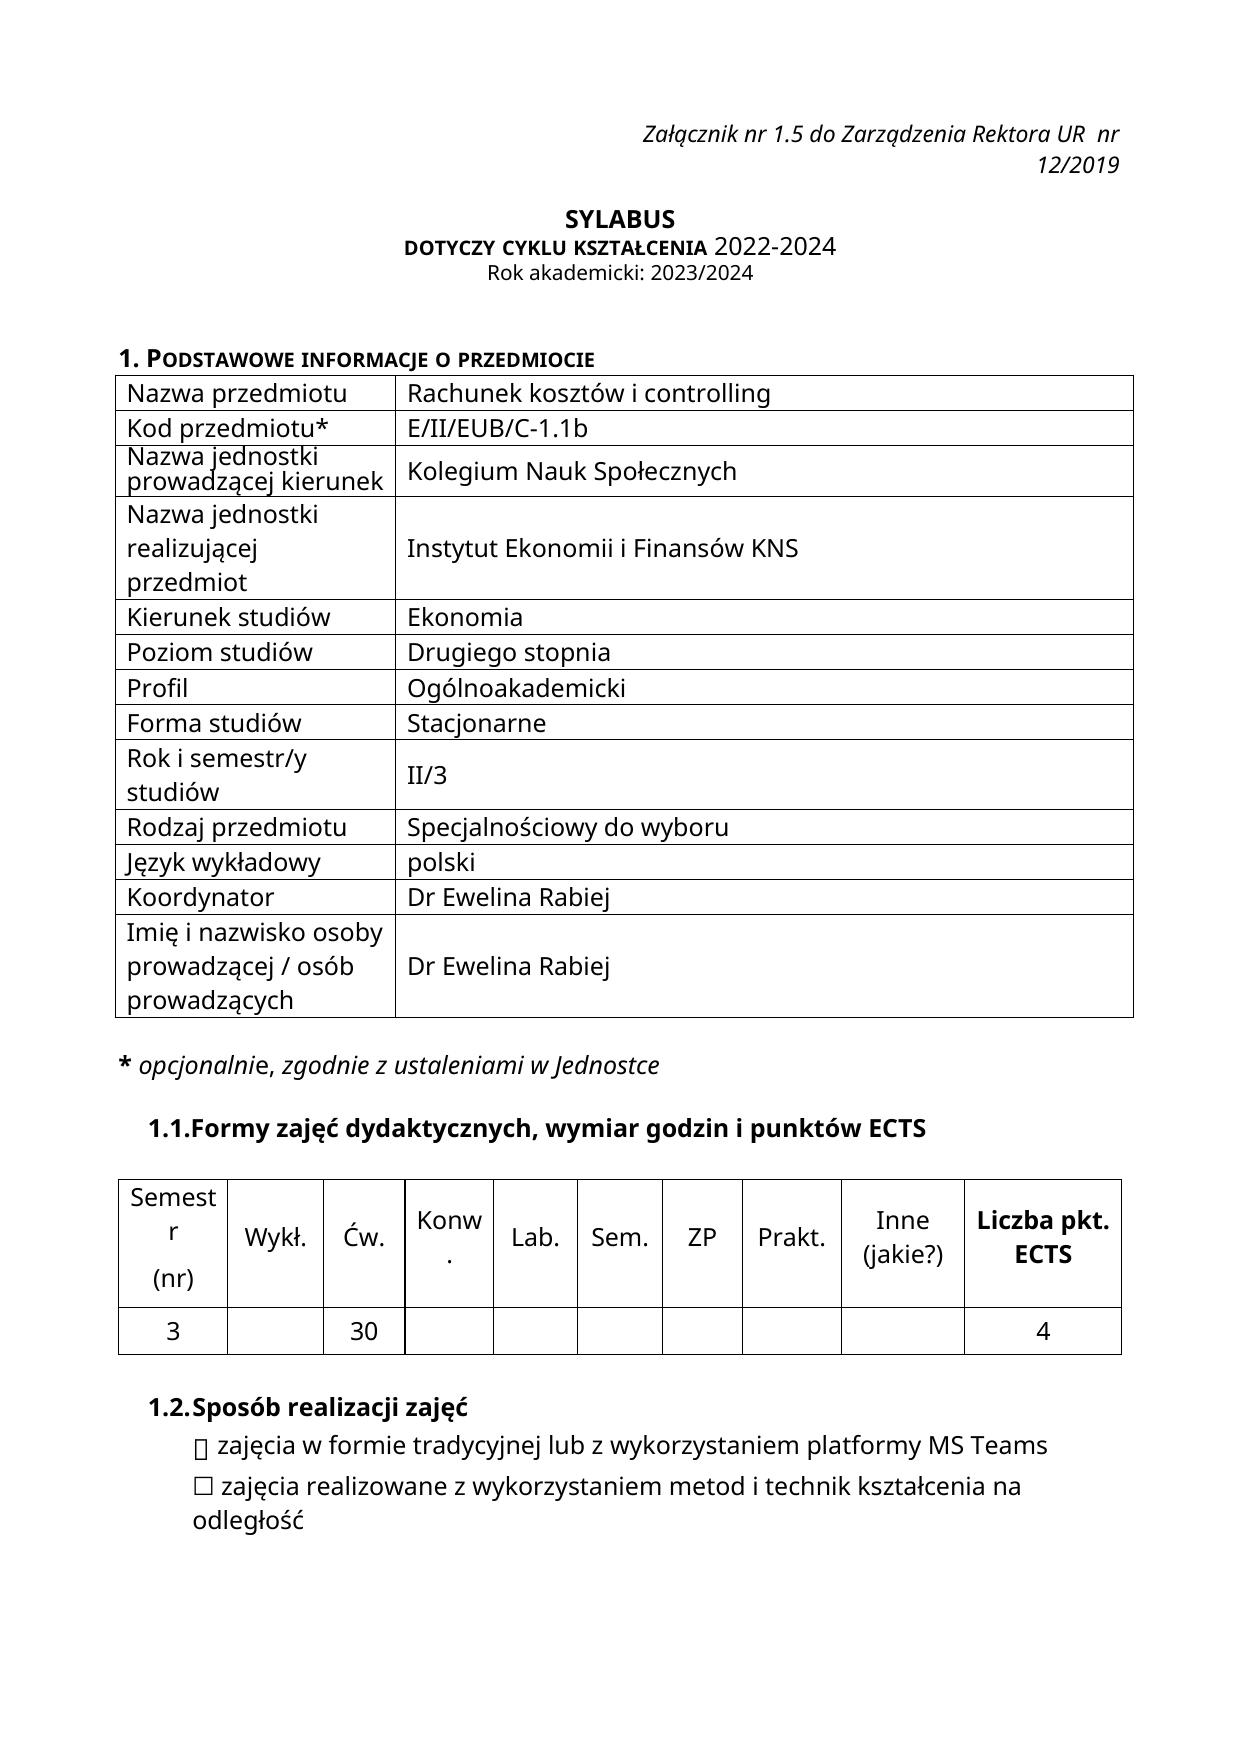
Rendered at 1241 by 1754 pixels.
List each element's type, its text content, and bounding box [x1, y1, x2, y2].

table_cell 3 [119, 1308, 227, 1354]
text 1.1.Formy zajęć dydaktycznych, wymiar godzin i punktów ECTS [148, 1111, 1122, 1144]
table_cell E/II/EUB/C-1.1b [396, 411, 1133, 445]
text 1.2. Sposób realizacji zajęć [148, 1389, 1122, 1423]
text Rok akademicki: 2023/2024 [118, 261, 1122, 286]
table_header Semestr (nr) [119, 1180, 227, 1307]
table_header Wykł. [228, 1180, 323, 1307]
table_header Inne (jakie?) [842, 1180, 964, 1307]
table_cell Rok i semestr/y studiów [116, 740, 395, 808]
table_cell Profil [116, 670, 395, 704]
table_cell Stacjonarne [396, 705, 1133, 739]
table_cell [842, 1308, 964, 1354]
table_cell Imię i nazwisko osoby prowadzącej / osób prowadzących [116, 915, 395, 1017]
table_header Ćw. [324, 1180, 404, 1307]
table_cell II/3 [396, 740, 1133, 808]
table_cell Język wykładowy [116, 845, 395, 879]
table_cell Kod przedmiotu* [116, 411, 395, 445]
table_cell [228, 1308, 323, 1354]
text 1. Podstawowe informacje o przedmiocie [118, 340, 1122, 374]
table_header Lab. [494, 1180, 577, 1307]
table_header Sem. [578, 1180, 662, 1307]
text Załącznik nr 1.5 do Zarządzenia Rektora UR nr 12/2019 [118, 118, 1122, 181]
table_cell Rodzaj przedmiotu [116, 810, 395, 844]
table_cell Poziom studiów [116, 635, 395, 669]
text ☐ zajęcia realizowane z wykorzystaniem metod i technik kształcenia na odległość [192, 1468, 1122, 1537]
table_cell Kierunek studiów [116, 600, 395, 634]
table_cell Dr Ewelina Rabiej [396, 915, 1133, 1017]
table_header Liczba pkt. ECTS [965, 1180, 1121, 1307]
table_header Prakt. [743, 1180, 841, 1307]
table_cell [494, 1308, 577, 1354]
table_header Rachunek kosztów i controlling [396, 376, 1133, 409]
table_cell Forma studiów [116, 705, 395, 739]
table_cell polski [396, 845, 1133, 879]
table_cell Drugiego stopnia [396, 635, 1133, 669]
table_cell [663, 1308, 742, 1354]
table_cell Ekonomia [396, 600, 1133, 634]
table_cell Instytut Ekonomii i Finansów KNS [396, 497, 1133, 599]
table_cell Ogólnoakademicki [396, 670, 1133, 704]
table_cell Kolegium Nauk Społecznych [396, 446, 1133, 496]
table_cell Koordynator [116, 880, 395, 914]
table_cell 30 [324, 1308, 404, 1354]
text SYLABUS [118, 201, 1122, 236]
table_cell [406, 1308, 493, 1354]
table_cell [578, 1308, 662, 1354]
text  zajęcia w formie tradycyjnej lub z wykorzystaniem platformy MS Teams [192, 1423, 1122, 1468]
table_cell Dr Ewelina Rabiej [396, 880, 1133, 914]
text dotyczy cyklu kształcenia 2022-2024 [118, 236, 1122, 261]
table_header Nazwa przedmiotu [116, 376, 395, 409]
table_cell 4 [965, 1308, 1121, 1354]
table_header ZP [663, 1180, 742, 1307]
table_header Konw. [406, 1180, 493, 1307]
table_cell Nazwa jednostki prowadzącej kierunek [116, 446, 395, 496]
table_cell Specjalnościowy do wyboru [396, 810, 1133, 844]
text * opcjonalnie, zgodnie z ustaleniami w Jednostce [118, 1047, 1122, 1081]
table_cell Nazwa jednostki realizującej przedmiot [116, 497, 395, 599]
table_cell [743, 1308, 841, 1354]
